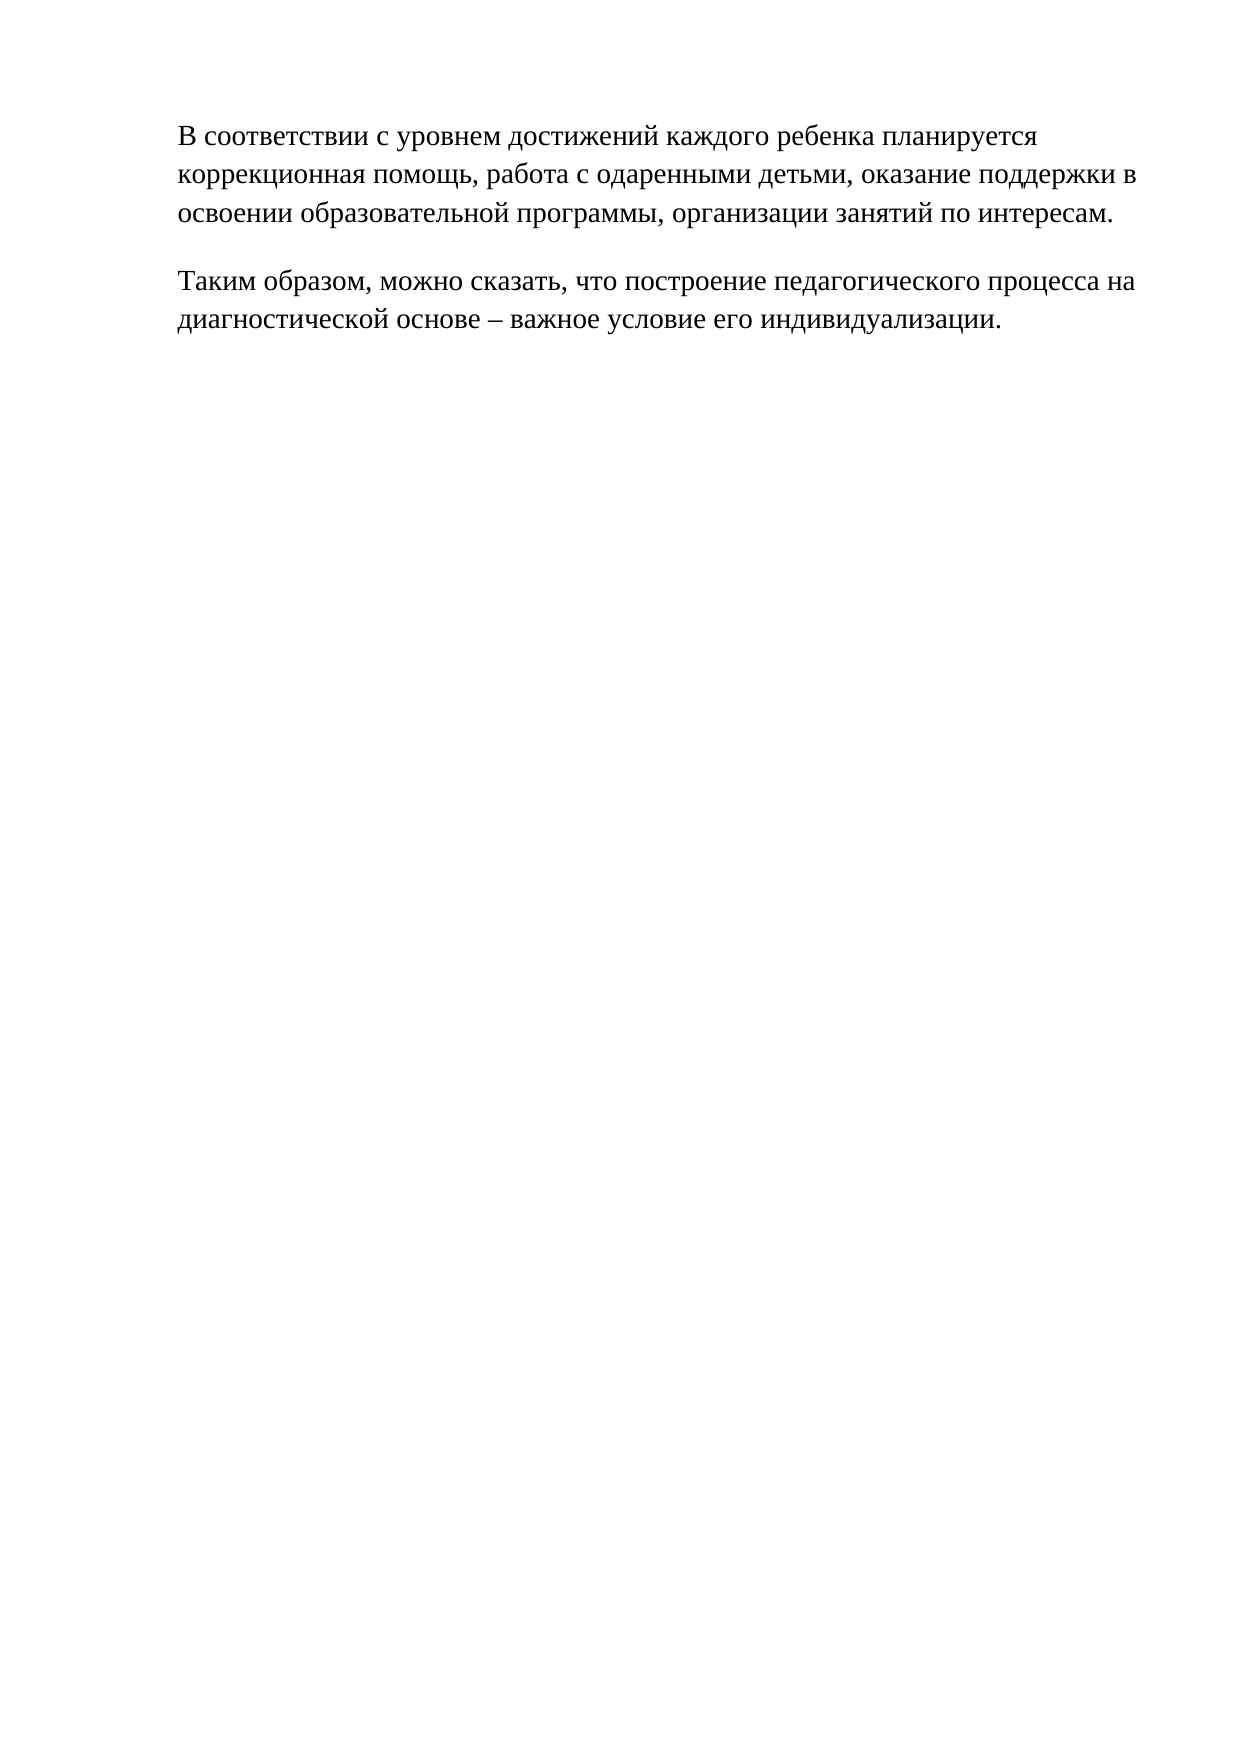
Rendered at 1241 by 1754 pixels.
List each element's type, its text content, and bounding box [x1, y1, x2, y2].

text Таким образом, можно сказать, что построение педагогического процесса на диагностической основе – важное условие его индивидуализации. [177, 263, 1152, 335]
text В соответствии с уровнем достижений каждого ребенка планируется коррекционная помощь, работа с одаренными детьми, оказание поддержки в освоении образовательной программы, организации занятий по интересам. [177, 118, 1152, 229]
